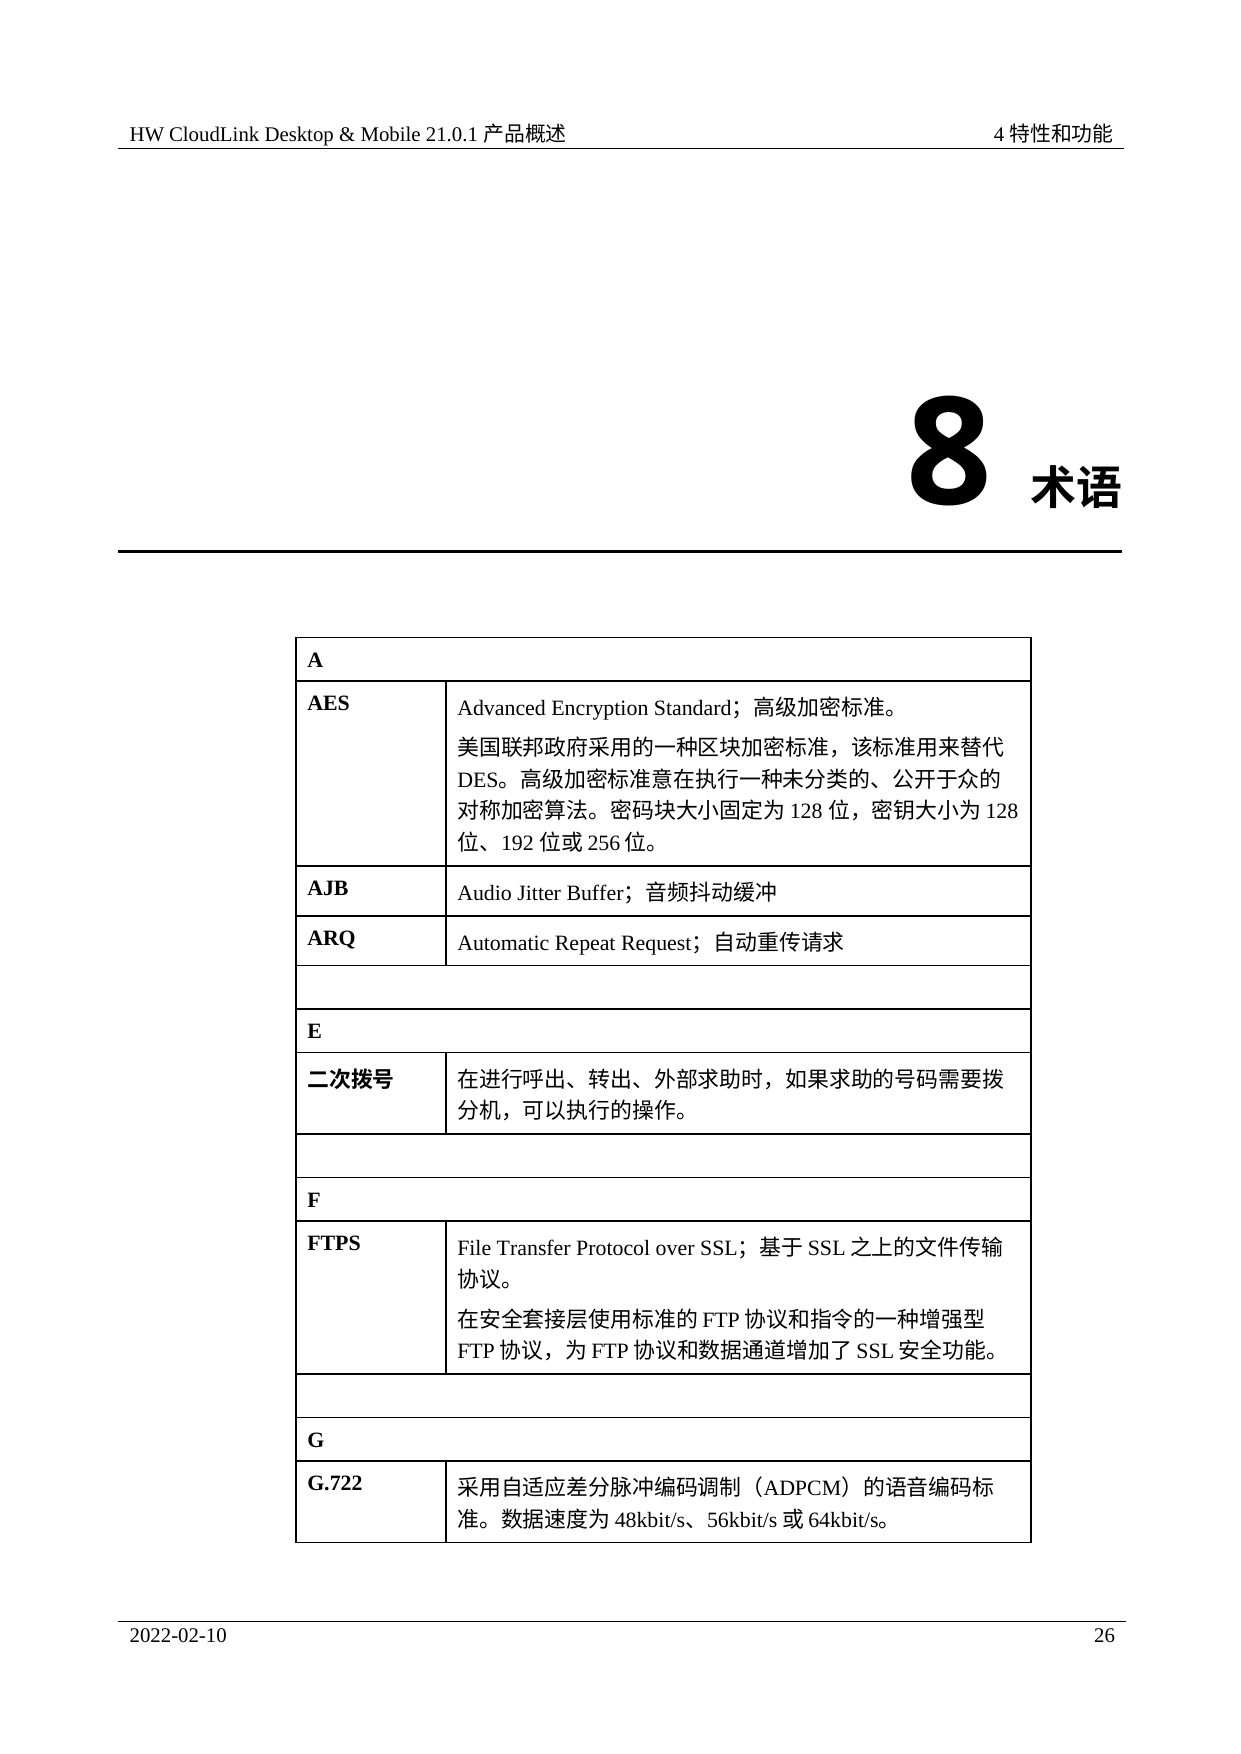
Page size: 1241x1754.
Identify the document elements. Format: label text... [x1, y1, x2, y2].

table_header A [297, 638, 1030, 680]
table_cell F [297, 1178, 1030, 1220]
table_cell 采用自适应差分脉冲编码调制（ADPCM）的语音编码标准。数据速度为48kbit/s、56kbit/s或64kbit/s。 [447, 1462, 1030, 1542]
table_cell [297, 1375, 1030, 1417]
table_cell Advanced Encryption Standard；高级加密标准。 美国联邦政府采用的一种区块加密标准，该标准用来替代DES。高级加密标准意在执行一种未分类的、公开于众的对称加密算法。密码块大小固定为128 位，密钥大小为128 位、192 位或256位。 [447, 682, 1030, 865]
table_cell G [297, 1418, 1030, 1460]
table_cell [297, 966, 1030, 1008]
table_cell 二次拨号 [297, 1053, 445, 1133]
table_cell 在进行呼出、转出、外部求助时，如果求助的号码需要拨分机，可以执行的操作。 [447, 1053, 1030, 1133]
table_cell FTPS [297, 1222, 445, 1373]
table_cell AES [297, 682, 445, 865]
table_cell File Transfer Protocol over SSL；基于SSL之上的文件传输协议。 在安全套接层使用标准的FTP协议和指令的一种增强型FTP协议，为FTP协议和数据通道增加了SSL安全功能。 [447, 1222, 1030, 1373]
table_cell Automatic Repeat Request；自动重传请求 [447, 917, 1030, 965]
subtitle 术语 [118, 344, 1122, 550]
table_cell AJB [297, 867, 445, 915]
table_cell G.722 [297, 1462, 445, 1542]
table_cell [297, 1135, 1030, 1177]
table_cell ARQ [297, 917, 445, 965]
table_cell E [297, 1010, 1030, 1052]
table_cell Audio Jitter Buffer；音频抖动缓冲 [447, 867, 1030, 915]
